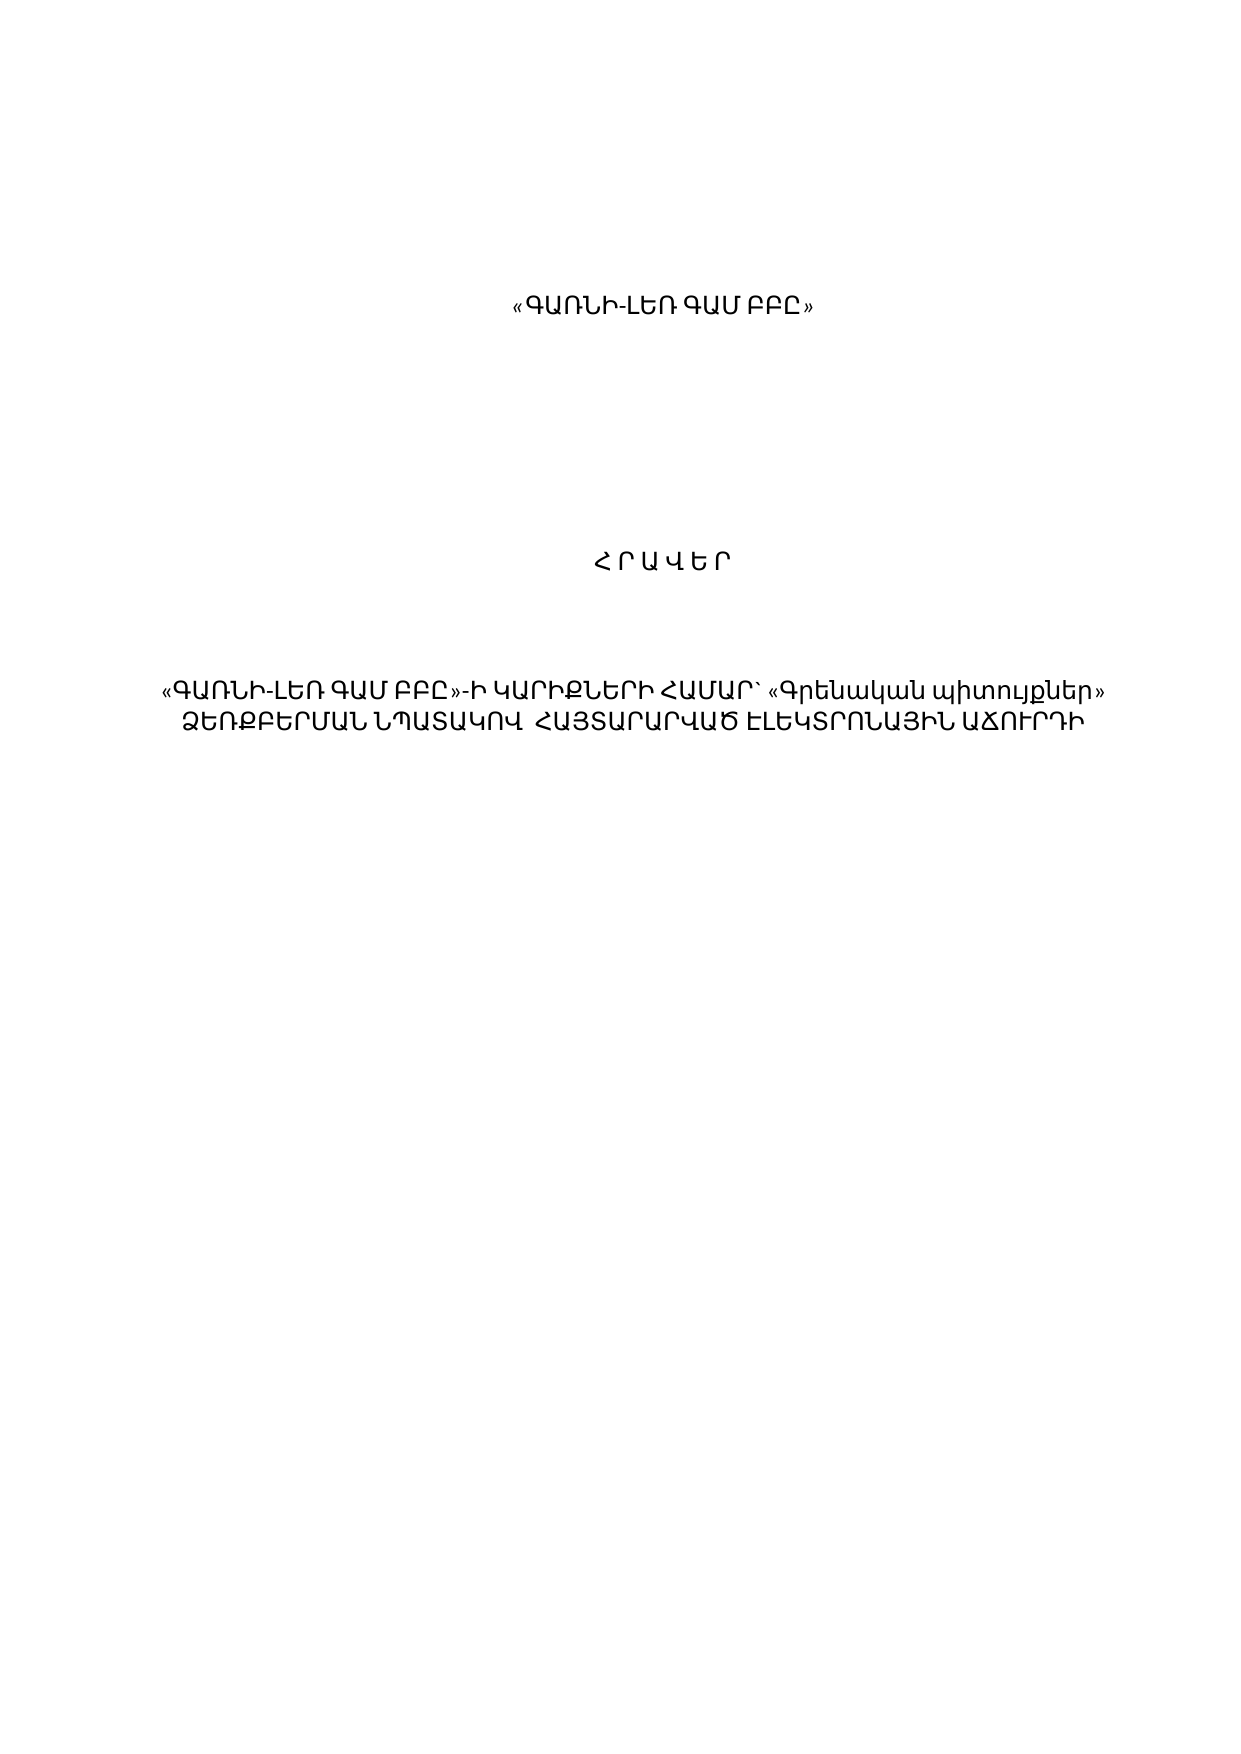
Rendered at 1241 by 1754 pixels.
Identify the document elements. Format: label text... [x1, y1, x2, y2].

text «ԳԱՌՆԻ-ԼԵՌ ԳԱՄ ԲԲԸ»-Ի ԿԱՐԻՔՆԵՐԻ ՀԱՄԱՐ` «Գրենական պիտույքներ» ՁԵՌՔԲԵՐՄԱՆ ՆՊԱՏԱԿՈՎ ՀԱՅՏԱՐԱՐՎԱԾ ԷԼԵԿՏՐՈՆԱՅԻՆ ԱՃՈՒՐԴԻ [94, 676, 1172, 737]
text « ԳԱՌՆԻ-ԼԵՌ ԳԱՄ ԲԲԸ» [94, 290, 1172, 321]
text Հ Ր Ա Վ Ե Ր [94, 546, 1172, 577]
